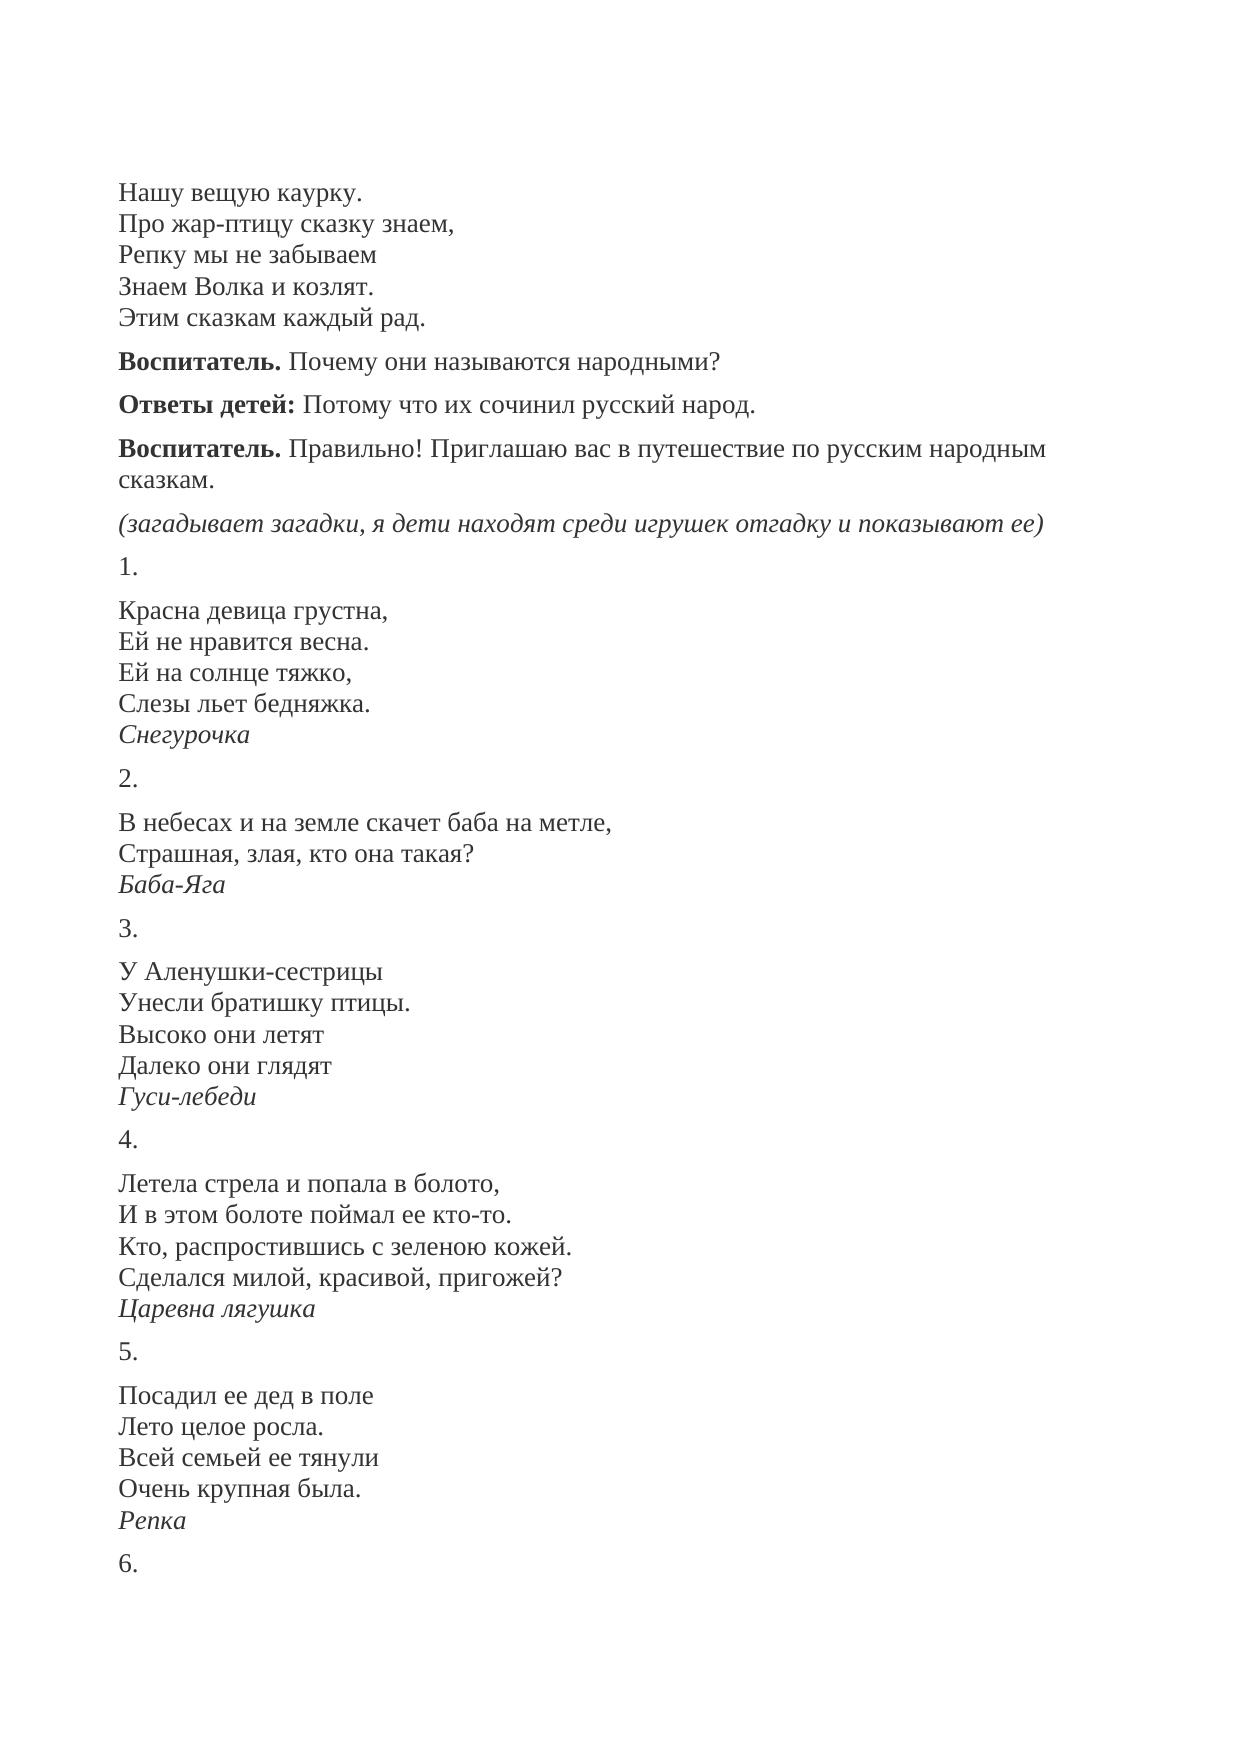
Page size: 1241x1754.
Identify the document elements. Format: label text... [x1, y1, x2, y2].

text 6. [118, 1547, 1122, 1578]
text Красна девица грустна, Ей не нравится весна. Ей на солнце тяжко, Слезы льет бедняжка. Снегурочка [118, 594, 1122, 750]
text Летела стрела и попала в болото, И в этом болоте поймал ее кто-то. Кто, распростившись с зеленою кожей. Сделался милой, красивой, пригожей? Царевна лягушка [118, 1167, 1122, 1323]
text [118, 176, 1122, 332]
text (загадывает загадки, я дети находят среди игрушек отгадку и показывают ее) [118, 507, 1122, 538]
text У Аленушки-сестрицы Унесли братишку птицы. Высоко они летят Далеко они глядят Гуси-лебеди [118, 955, 1122, 1111]
text 5. [118, 1336, 1122, 1367]
text 4. [118, 1124, 1122, 1155]
text В небесах и на земле скачет баба на метле, Страшная, злая, кто она такая? Баба-Яга [118, 806, 1122, 899]
text 2. [118, 762, 1122, 793]
text Воспитатель. Правильно! Приглашаю вас в путешествие по русским народным сказкам. [118, 432, 1122, 494]
text 1. [118, 550, 1122, 581]
text Воспитатель. Почему они называются народными? [118, 344, 1122, 376]
text 3. [118, 912, 1122, 943]
text Ответы детей: Потому что их сочинил русский народ. [118, 388, 1122, 419]
text Посадил ее дед в поле Лето целое росла. Всей семьей ее тянули Очень крупная была. Репка [118, 1379, 1122, 1535]
